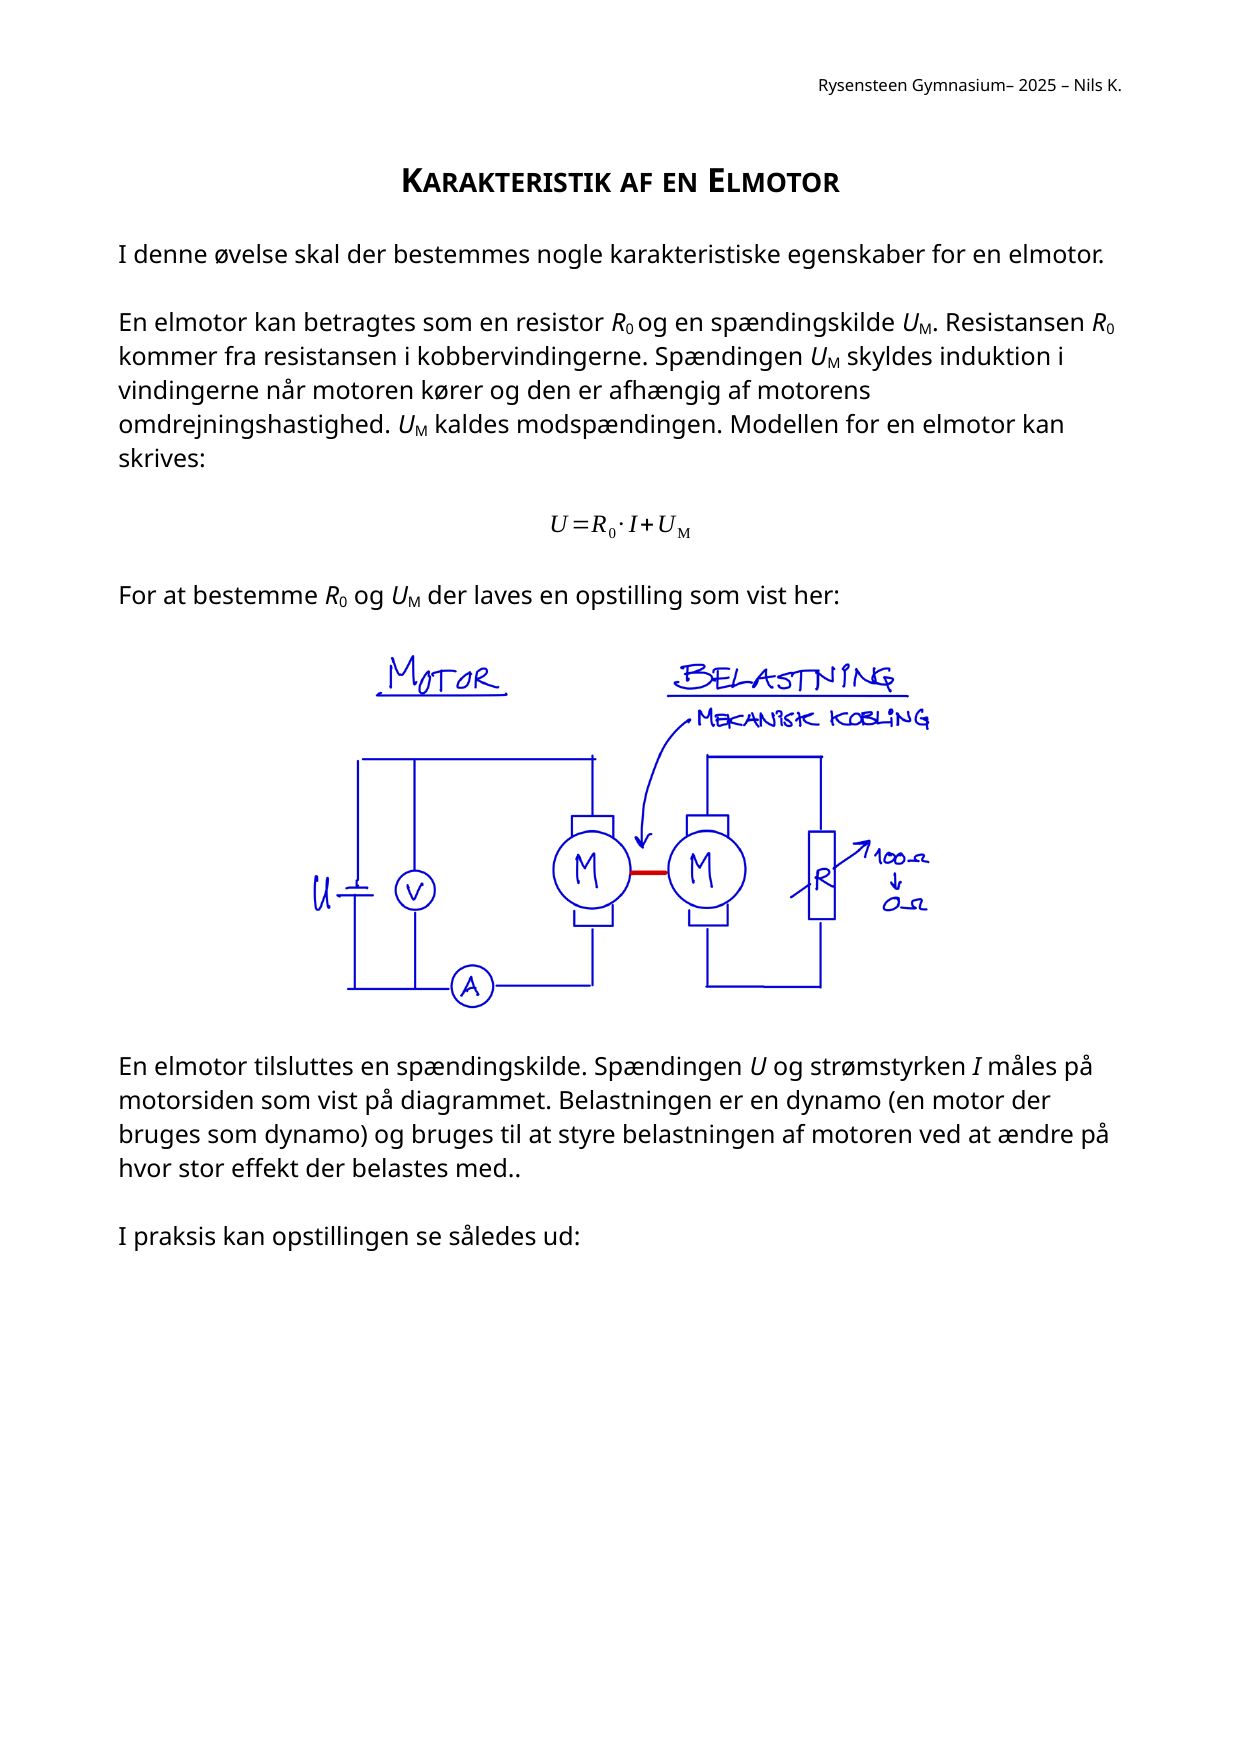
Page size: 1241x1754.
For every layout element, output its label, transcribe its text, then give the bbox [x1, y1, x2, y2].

text I denne øvelse skal der bestemmes nogle karakteristiske egenskaber for en elmotor. [118, 237, 1122, 271]
text For at bestemme R0 og UM der laves en opstilling som vist her: [118, 577, 1122, 611]
text En elmotor tilsluttes en spændingskilde. Spændingen U og strømstyrken I måles på motorsiden som vist på diagrammet. Belastningen er en dynamo (en motor der bruges som dynamo) og bruges til at styre belastningen af motoren ved at ændre på hvor stor effekt der belastes med.. [118, 1049, 1122, 1185]
picture [302, 645, 938, 1015]
text En elmotor kan betragtes som en resistor R0 og en spændingskilde UM. Resistansen R0 kommer fra resistansen i kobbervindingerne. Spændingen UM skyldes induktion i vindingerne når motoren kører og den er afhængig af motorens omdrejningshastighed. UM kaldes modspændingen. Modellen for en elmotor kan skrives: [118, 305, 1122, 475]
text Karakteristik af en Elmotor [118, 157, 1122, 203]
text I praksis kan opstillingen se således ud: [118, 1219, 1122, 1253]
